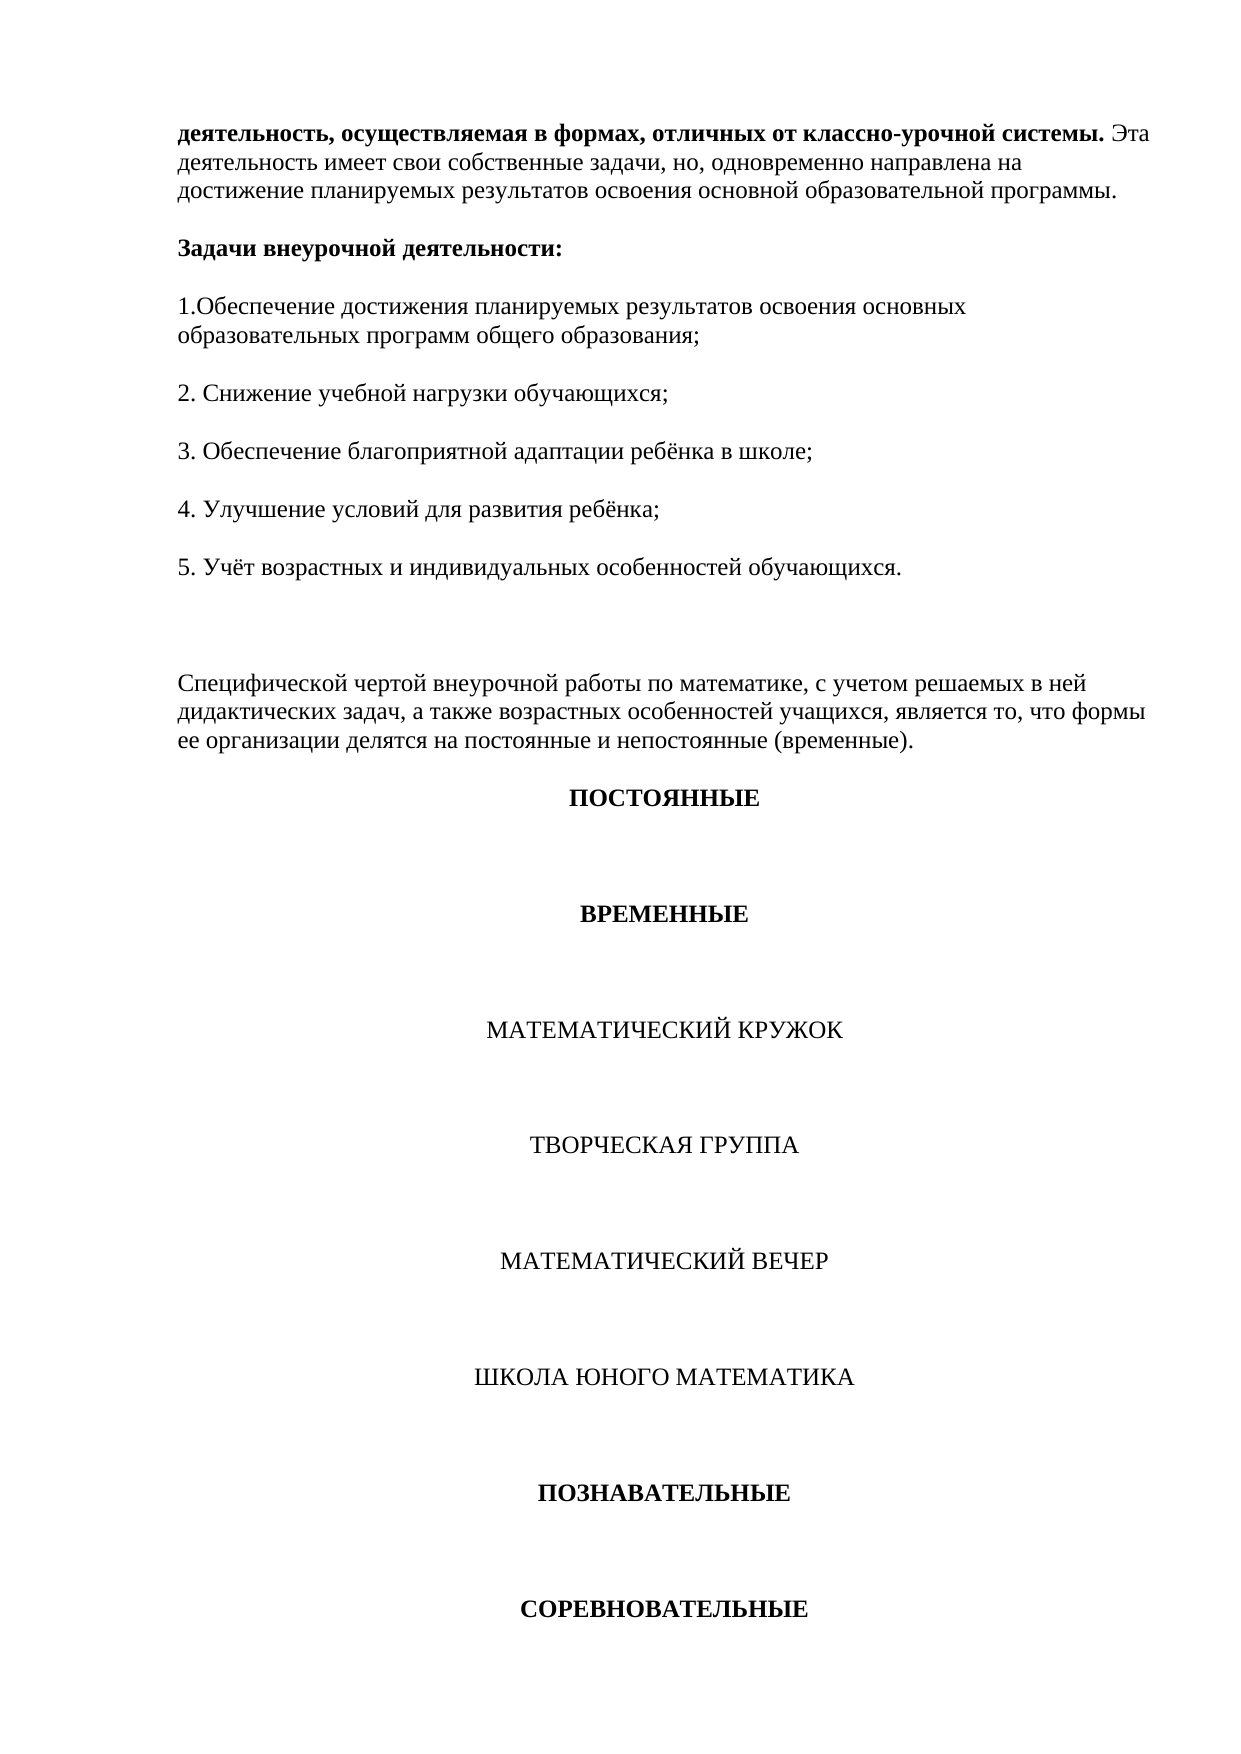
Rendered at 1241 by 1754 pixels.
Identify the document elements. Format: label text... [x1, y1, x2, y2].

text 5. Учёт возрастных и индивидуальных особенностей обучающихся. [177, 552, 1152, 581]
text Специфической чертой внеурочной работы по математике, с учетом решаемых в ней дидактических задач, а также возрастных особенностей учащихся, является то, что формы ее организации делятся на постоянные и непостоянные (временные). [177, 668, 1152, 754]
text 2. Снижение учебной нагрузки обучающихся; [177, 378, 1152, 407]
text 4. Улучшение условий для развития ребёнка; [177, 494, 1152, 523]
text 1.Обеспечение достижения планируемых результатов освоения основных образовательных программ общего образования; [177, 291, 1152, 349]
text ШКОЛА ЮНОГО МАТЕМАТИКА [177, 1362, 1152, 1391]
text ПОСТОЯННЫЕ [177, 783, 1152, 812]
text ВРЕМЕННЫЕ [177, 899, 1152, 928]
text Задачи внеурочной деятельности: [177, 233, 1152, 262]
text 3. Обеспечение благоприятной адаптации ребёнка в школе; [177, 436, 1152, 465]
text СОРЕВНОВАТЕЛЬНЫЕ [177, 1594, 1152, 1623]
text ТВОРЧЕСКАЯ ГРУППА [177, 1131, 1152, 1159]
text МАТЕМАТИЧЕСКИЙ ВЕЧЕР [177, 1246, 1152, 1275]
text МАТЕМАТИЧЕСКИЙ КРУЖОК [177, 1015, 1152, 1043]
text ПОЗНАВАТЕЛЬНЫЕ [177, 1478, 1152, 1507]
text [177, 118, 1152, 204]
